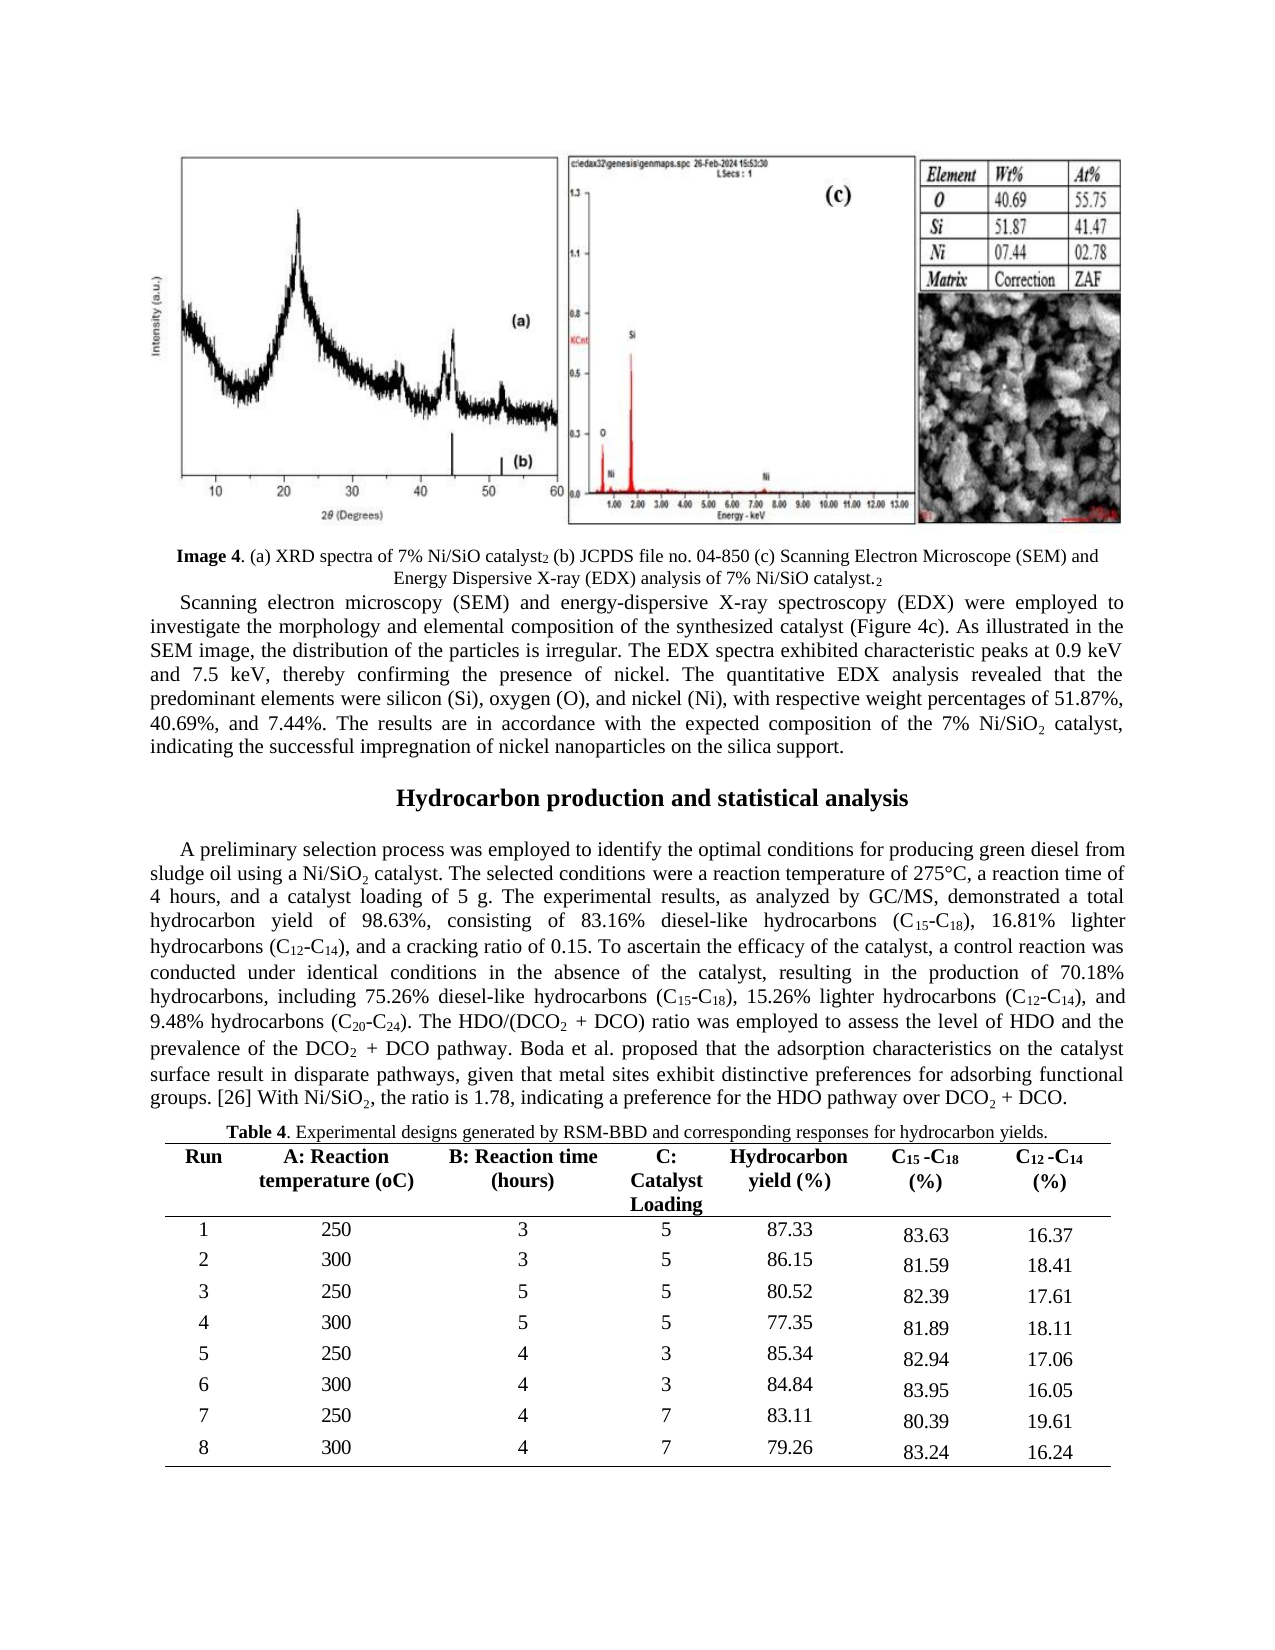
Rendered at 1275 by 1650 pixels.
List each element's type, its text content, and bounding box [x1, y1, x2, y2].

table_cell 81.89 [871, 1311, 988, 1342]
table_cell 83.11 [716, 1404, 871, 1435]
table_cell 250 [241, 1404, 431, 1435]
table_cell 4 [431, 1435, 614, 1466]
table_cell 4 [165, 1311, 241, 1342]
table_header C15 -C18 (%) [871, 1144, 988, 1216]
table_cell 3 [614, 1373, 716, 1404]
table_cell 300 [241, 1248, 431, 1279]
table_cell 250 [241, 1217, 431, 1248]
table_cell 79.26 [716, 1435, 871, 1466]
table_cell 4 [431, 1342, 614, 1373]
table_cell 77.35 [716, 1311, 871, 1342]
table_cell 300 [241, 1435, 431, 1466]
table_cell 250 [241, 1279, 431, 1311]
table_cell 80.52 [716, 1279, 871, 1311]
table_cell 5 [614, 1279, 716, 1311]
table_cell 300 [241, 1373, 431, 1404]
table_cell 17.06 [988, 1342, 1111, 1373]
table_cell 82.94 [871, 1342, 988, 1373]
table_cell 83.95 [871, 1373, 988, 1404]
table_cell 3 [614, 1342, 716, 1373]
table_cell 7 [165, 1404, 241, 1435]
table_cell 5 [431, 1311, 614, 1342]
table_header Hydrocarbon yield (%) [716, 1144, 871, 1216]
table_cell 7 [614, 1435, 716, 1466]
text Image 4. (a) XRD spectra of 7% Ni/SiO catalyst2 (b) JCPDS file no. 04-850 (c) Scanning Electron Microscope (SEM) and Energy Dispersive X-ray (EDX) analysis of 7% Ni/SiO catalyst.2 [176, 544, 1099, 590]
table_cell 8 [165, 1435, 241, 1466]
table_cell 6 [165, 1373, 241, 1404]
table_cell 17.61 [988, 1279, 1111, 1311]
table_cell 3 [165, 1279, 241, 1311]
table_cell 80.39 [871, 1404, 988, 1435]
table_cell 5 [614, 1217, 716, 1248]
table_header C: Catalyst Loading [614, 1144, 716, 1216]
table_cell 2 [165, 1248, 241, 1279]
table_cell 5 [614, 1248, 716, 1279]
table_cell 16.37 [988, 1217, 1111, 1248]
table_cell 5 [431, 1279, 614, 1311]
table_cell 19.61 [988, 1404, 1111, 1435]
table_cell 85.34 [716, 1342, 871, 1373]
picture [150, 150, 1122, 533]
table_header B: Reaction time (hours) [431, 1144, 614, 1216]
table_cell 84.84 [716, 1373, 871, 1404]
table_header Run [165, 1144, 241, 1216]
table_cell 4 [431, 1404, 614, 1435]
table_header C12 -C14 (%) [988, 1144, 1111, 1216]
text A preliminary selection process was employed to identify the optimal conditions for producing green diesel from sludge oil using a Ni/SiO₂ catalyst. The selected conditions were a reaction temperature of 275°C, a reaction time of 4 hours, and a catalyst loading of 5 g. The experimental results, as analyzed by GC/MS, demonstrated a total hydrocarbon yield of 98.63%, consisting of 83.16% diesel-like hydrocarbons (C15-C18), 16.81% lighter hydrocarbons (C12-C14), and a cracking ratio of 0.15. To ascertain the efficacy of the catalyst, a control reaction was conducted under identical conditions in the absence of the catalyst, resulting in the production of 70.18% hydrocarbons, including 75.26% diesel-like hydrocarbons (C15-C18), 15.26% lighter hydrocarbons (C12-C14), and 9.48% hydrocarbons (C20-C24). The HDO/(DCO2 + DCO) ratio was employed to assess the level of HDO and the prevalence of the DCO2 + DCO pathway. Boda et al. proposed that the adsorption characteristics on the catalyst surface result in disparate pathways, given that metal sites exhibit distinctive preferences for adsorbing functional groups. [26] With Ni/SiO₂, the ratio is 1.78, indicating a preference for the HDO pathway over DCO₂ + DCO. [150, 838, 1126, 1109]
text Scanning electron microscopy (SEM) and energy-dispersive X-ray spectroscopy (EDX) were employed to investigate the morphology and elemental composition of the synthesized catalyst (Figure 4c). As illustrated in the SEM image, the distribution of the particles is irregular. The EDX spectra exhibited characteristic peaks at 0.9 keV and 7.5 keV, thereby confirming the presence of nickel. The quantitative EDX analysis revealed that the predominant elements were silicon (Si), oxygen (O), and nickel (Ni), with respective weight percentages of 51.87%, 40.69%, and 7.44%. The results are in accordance with the expected composition of the 7% Ni/SiO₂ catalyst, indicating the successful impregnation of nickel nanoparticles on the silica support. [150, 590, 1125, 758]
table_cell 16.24 [988, 1435, 1111, 1466]
table_cell 81.59 [871, 1248, 988, 1279]
table_cell 300 [241, 1311, 431, 1342]
table_cell 83.24 [871, 1435, 988, 1466]
table_cell 18.11 [988, 1311, 1111, 1342]
table_cell 3 [431, 1217, 614, 1248]
table_cell 86.15 [716, 1248, 871, 1279]
table_cell 7 [614, 1404, 716, 1435]
table_cell 250 [241, 1342, 431, 1373]
text Table 4. Experimental designs generated by RSM-BBD and corresponding responses for hydrocarbon yields. [226, 1121, 1162, 1143]
table_cell 87.33 [716, 1217, 871, 1248]
table_cell 1 [165, 1217, 241, 1248]
table_cell 82.39 [871, 1279, 988, 1311]
table_cell 83.63 [871, 1217, 988, 1248]
table_cell 3 [431, 1248, 614, 1279]
table_cell 16.05 [988, 1373, 1111, 1404]
subtitle Hydrocarbon production and statistical analysis [142, 783, 1162, 812]
table_header A: Reaction temperature (oC) [241, 1144, 431, 1216]
table_cell 5 [614, 1311, 716, 1342]
table_cell 4 [431, 1373, 614, 1404]
table_cell 5 [165, 1342, 241, 1373]
table_cell 18.41 [988, 1248, 1111, 1279]
